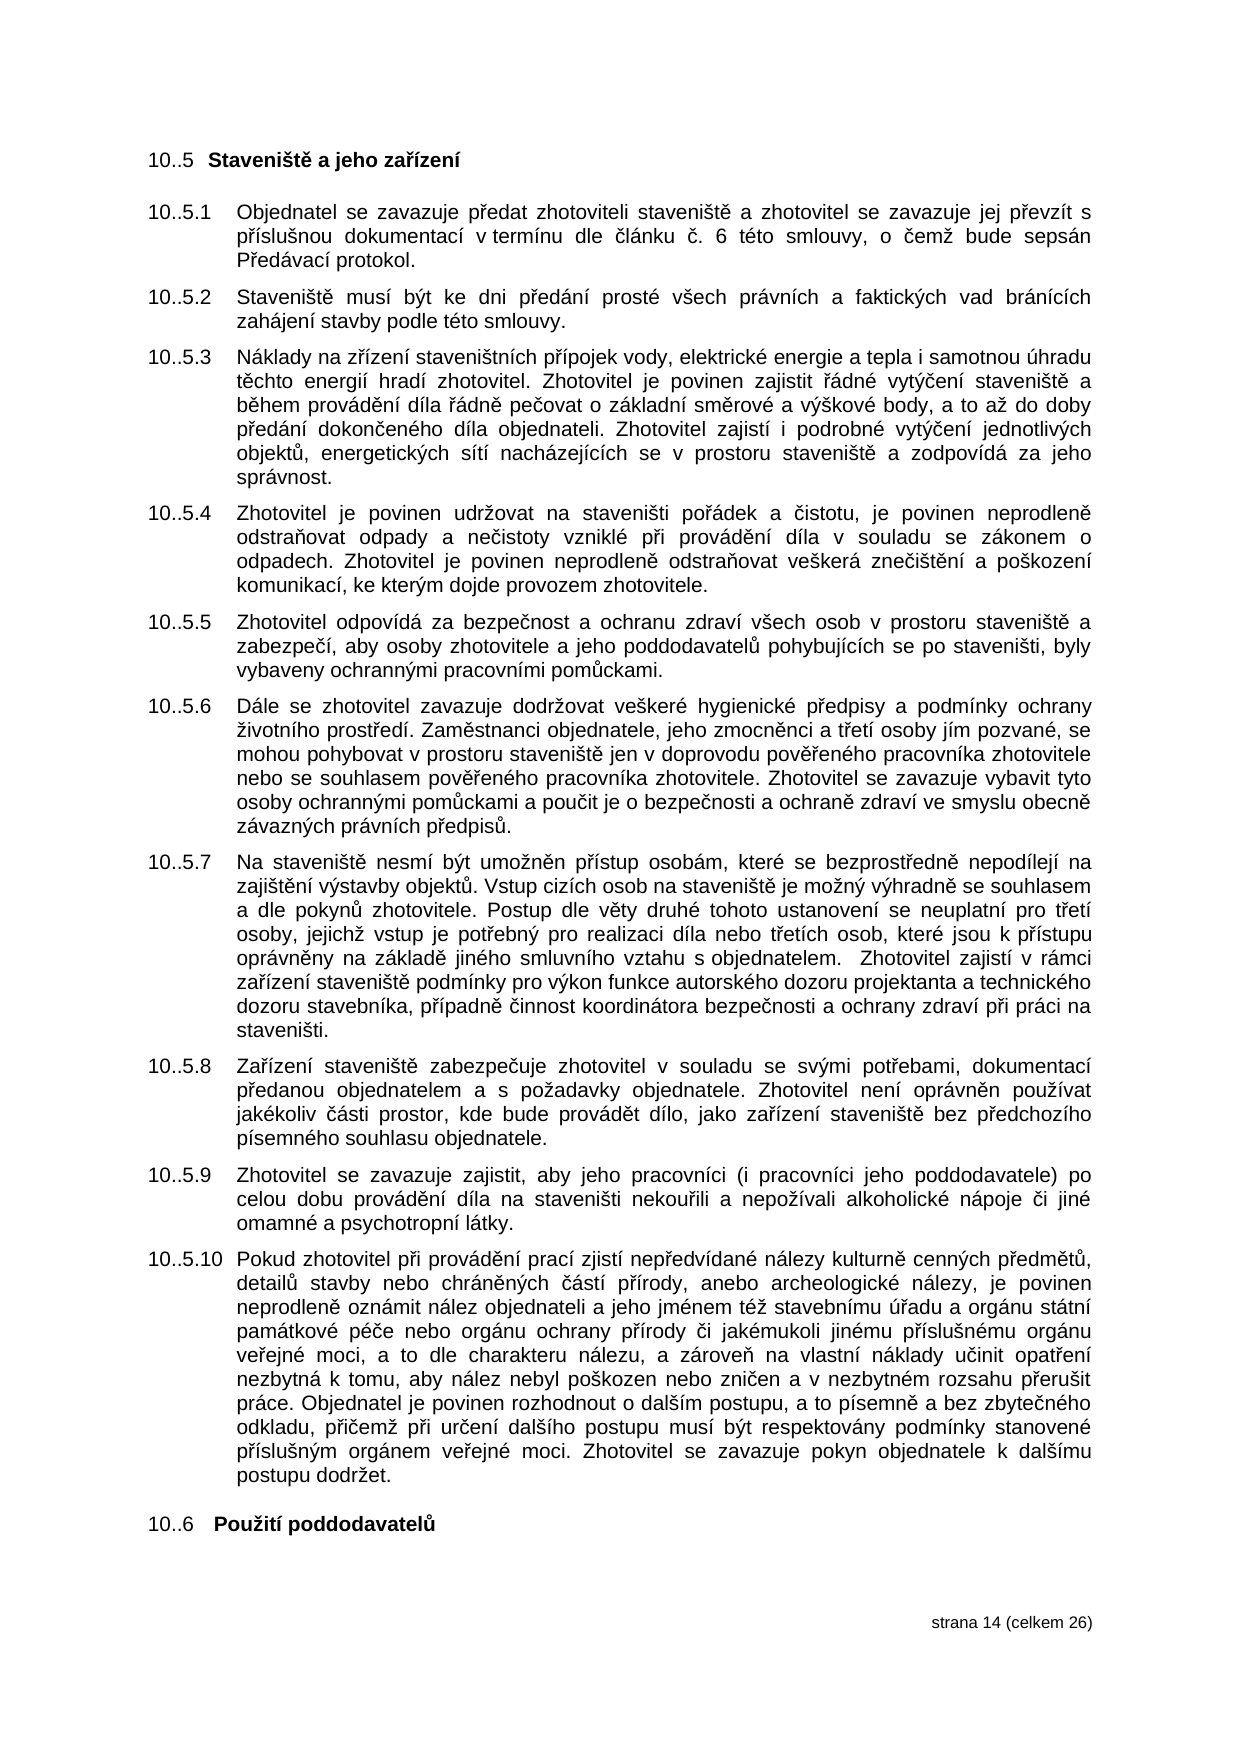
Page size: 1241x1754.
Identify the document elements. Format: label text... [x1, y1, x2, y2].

subtitle Náklady na zřízení staveništních přípojek vody, elektrické energie a tepla i samotnou úhradu těchto energií hradí zhotovitel. Zhotovitel je povinen zajistit řádné vytýčení staveniště a během provádění díla řádně pečovat o základní směrové a výškové body, a to až do doby předání dokončeného díla objednateli. Zhotovitel zajistí i podrobné vytýčení jednotlivých objektů, energetických sítí nacházejících se v prostoru staveniště a zodpovídá za jeho správnost. [148, 345, 1092, 489]
subtitle Na staveniště nesmí být umožněn přístup osobám, které se bezprostředně nepodílejí na zajištění výstavby objektů. Vstup cizích osob na staveniště je možný výhradně se souhlasem a dle pokynů zhotovitele. Postup dle věty druhé tohoto ustanovení se neuplatní pro třetí osoby, jejichž vstup je potřebný pro realizaci díla nebo třetích osob, které jsou k přístupu oprávněny na základě jiného smluvního vztahu s objednatelem. Zhotovitel zajistí v rámci zařízení staveniště podmínky pro výkon funkce autorského dozoru projektanta a technického dozoru stavebníka, případně činnost koordinátora bezpečnosti a ochrany zdraví při práci na staveništi. [148, 850, 1092, 1042]
subtitle Zařízení staveniště zabezpečuje zhotovitel v souladu se svými potřebami, dokumentací předanou objednatelem a s požadavky objednatele. Zhotovitel není oprávněn používat jakékoliv části prostor, kde bude provádět dílo, jako zařízení staveniště bez předchozího písemného souhlasu objednatele. [148, 1054, 1092, 1150]
subtitle Zhotovitel se zavazuje zajistit, aby jeho pracovníci (i pracovníci jeho poddodavatele) po celou dobu provádění díla na staveništi nekouřili a nepožívali alkoholické nápoje či jiné omamné a psychotropní látky. [148, 1163, 1092, 1234]
subtitle Pokud zhotovitel při provádění prací zjistí nepředvídané nálezy kulturně cenných předmětů, detailů stavby nebo chráněných částí přírody, anebo archeologické nálezy, je povinen neprodleně oznámit nález objednateli a jeho jménem též stavebnímu úřadu a orgánu státní památkové péče nebo orgánu ochrany přírody či jakémukoli jinému příslušnému orgánu veřejné moci, a to dle charakteru nálezu, a zároveň na vlastní náklady učinit opatření nezbytná k tomu, aby nález nebyl poškozen nebo zničen a v nezbytném rozsahu přerušit práce. Objednatel je povinen rozhodnout o dalším postupu, a to písemně a bez zbytečného odkladu, přičemž při určení dalšího postupu musí být respektovány podmínky stanovené příslušným orgánem veřejné moci. Zhotovitel se zavazuje pokyn objednatele k dalšímu postupu dodržet. [148, 1247, 1092, 1487]
subtitle Zhotovitel odpovídá za bezpečnost a ochranu zdraví všech osob v prostoru staveniště a zabezpečí, aby osoby zhotovitele a jeho poddodavatelů pohybujících se po staveništi, byly vybaveny ochrannými pracovními pomůckami. [148, 609, 1092, 681]
subtitle Staveniště musí být ke dni předání prosté všech právních a faktických vad bránících zahájení stavby podle této smlouvy. [148, 284, 1092, 332]
subtitle Dále se zhotovitel zavazuje dodržovat veškeré hygienické předpisy a podmínky ochrany životního prostředí. Zaměstnanci objednatele, jeho zmocněnci a třetí osoby jím pozvané, se mohou pohybovat v prostoru staveniště jen v doprovodu pověřeného pracovníka zhotovitele nebo se souhlasem pověřeného pracovníka zhotovitele. Zhotovitel se zavazuje vybavit tyto osoby ochrannými pomůckami a poučit je o bezpečnosti a ochraně zdraví ve smyslu obecně závazných právních předpisů. [148, 694, 1092, 838]
subtitle Objednatel se zavazuje předat zhotoviteli staveniště a zhotovitel se zavazuje jej převzít s příslušnou dokumentací v termínu dle článku č. 6 této smlouvy, o čemž bude sepsán Předávací protokol. [148, 200, 1092, 272]
subtitle Staveniště a jeho zařízení [148, 148, 1092, 172]
subtitle Zhotovitel je povinen udržovat na staveništi pořádek a čistotu, je povinen neprodleně odstraňovat odpady a nečistoty vzniklé při provádění díla v souladu se zákonem o odpadech. Zhotovitel je povinen neprodleně odstraňovat veškerá znečištění a poškození komunikací, ke kterým dojde provozem zhotovitele. [148, 501, 1092, 597]
subtitle Použití poddodavatelů [148, 1512, 1092, 1536]
